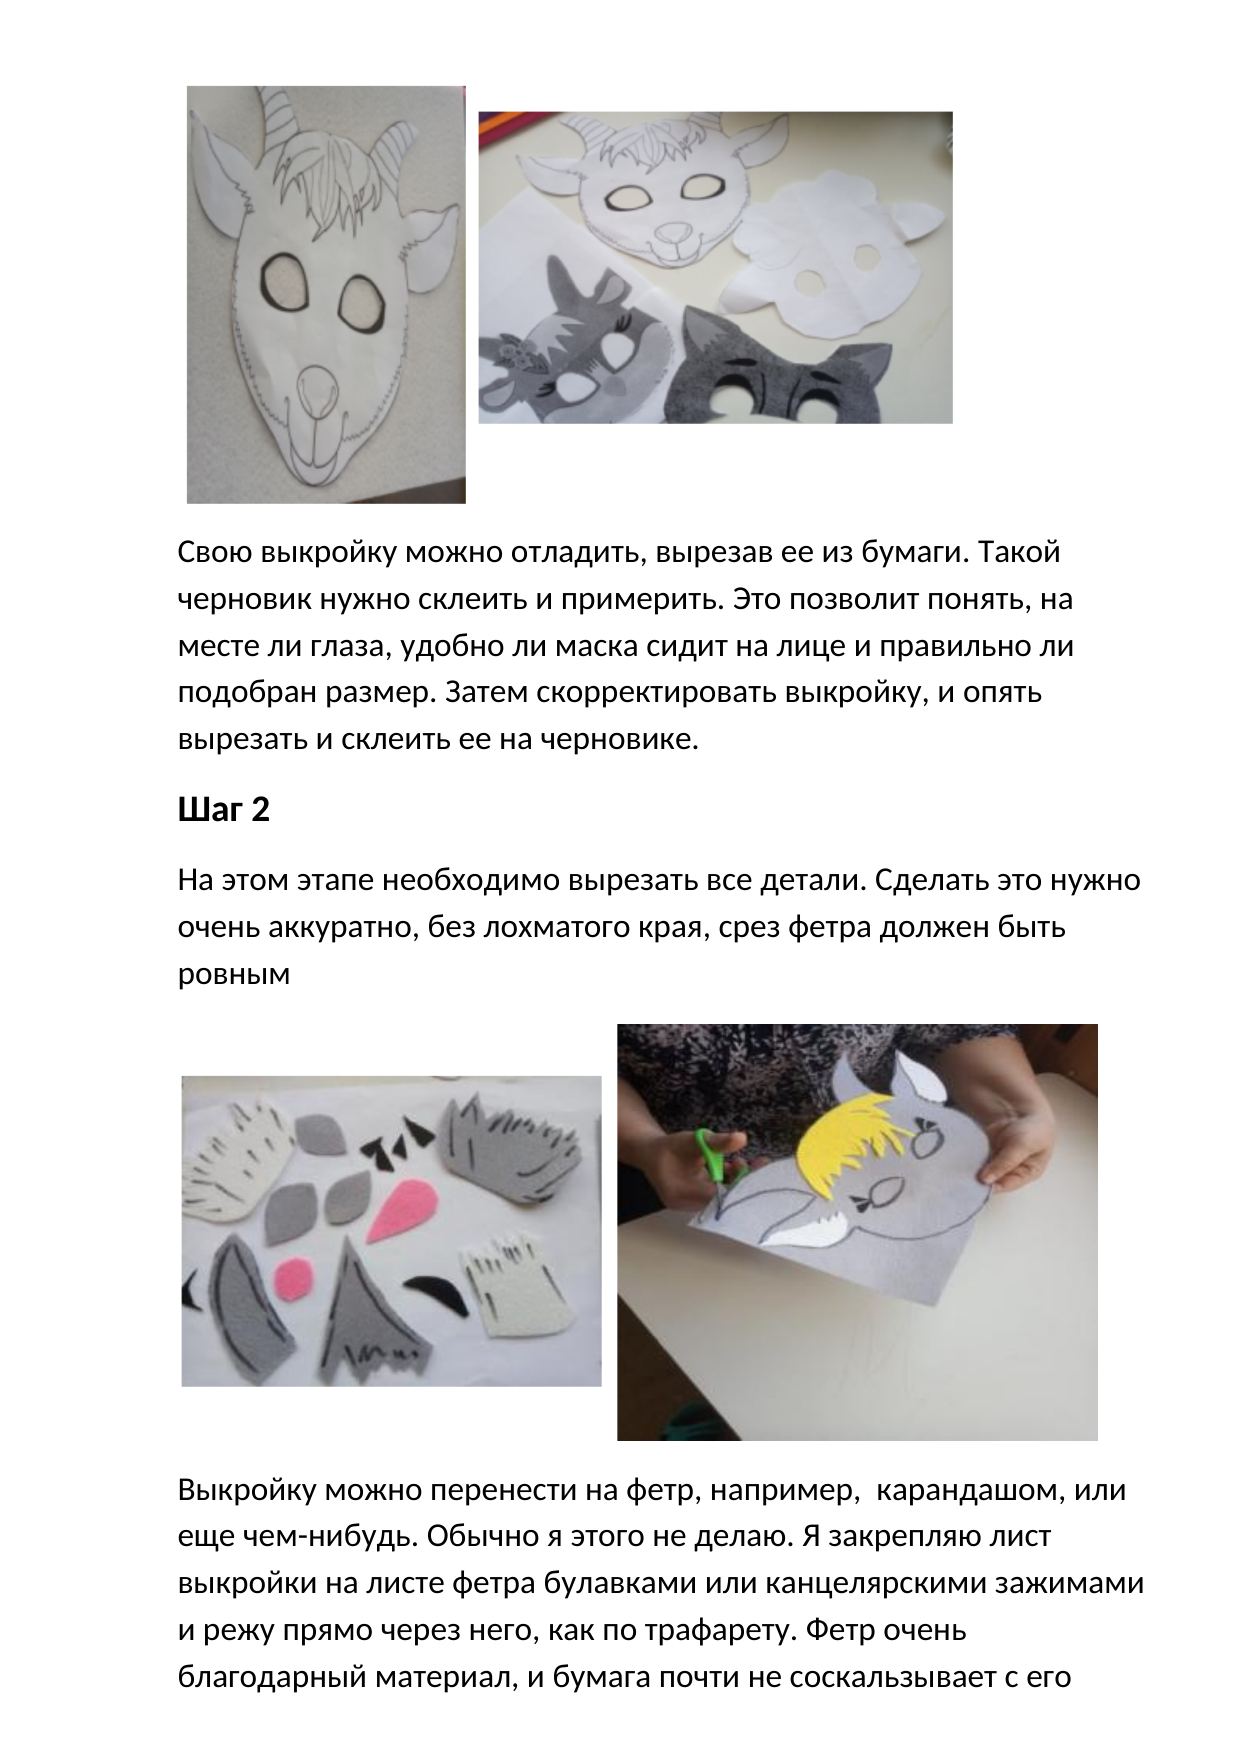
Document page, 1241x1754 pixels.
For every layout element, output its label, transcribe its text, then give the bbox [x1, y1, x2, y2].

picture [617, 1024, 1098, 1441]
picture [187, 86, 465, 503]
text На этом этапе необходимо вырезать все детали. Сделать это нужно очень аккуратно, без лохматого края, срез фетра должен быть ровным [177, 858, 1152, 993]
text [177, 1467, 1152, 1695]
picture [182, 1076, 601, 1386]
text Шаг 2 [177, 785, 1152, 831]
picture [479, 112, 952, 423]
text Свою выкройку можно отладить, вырезав ее из бумаги. Такой черновик нужно склеить и примерить. Это позволит понять, на месте ли глаза, удобно ли маска сидит на лице и правильно ли подобран размер. Затем скорректировать выкройку, и опять вырезать и склеить ее на черновике. [177, 530, 1152, 758]
